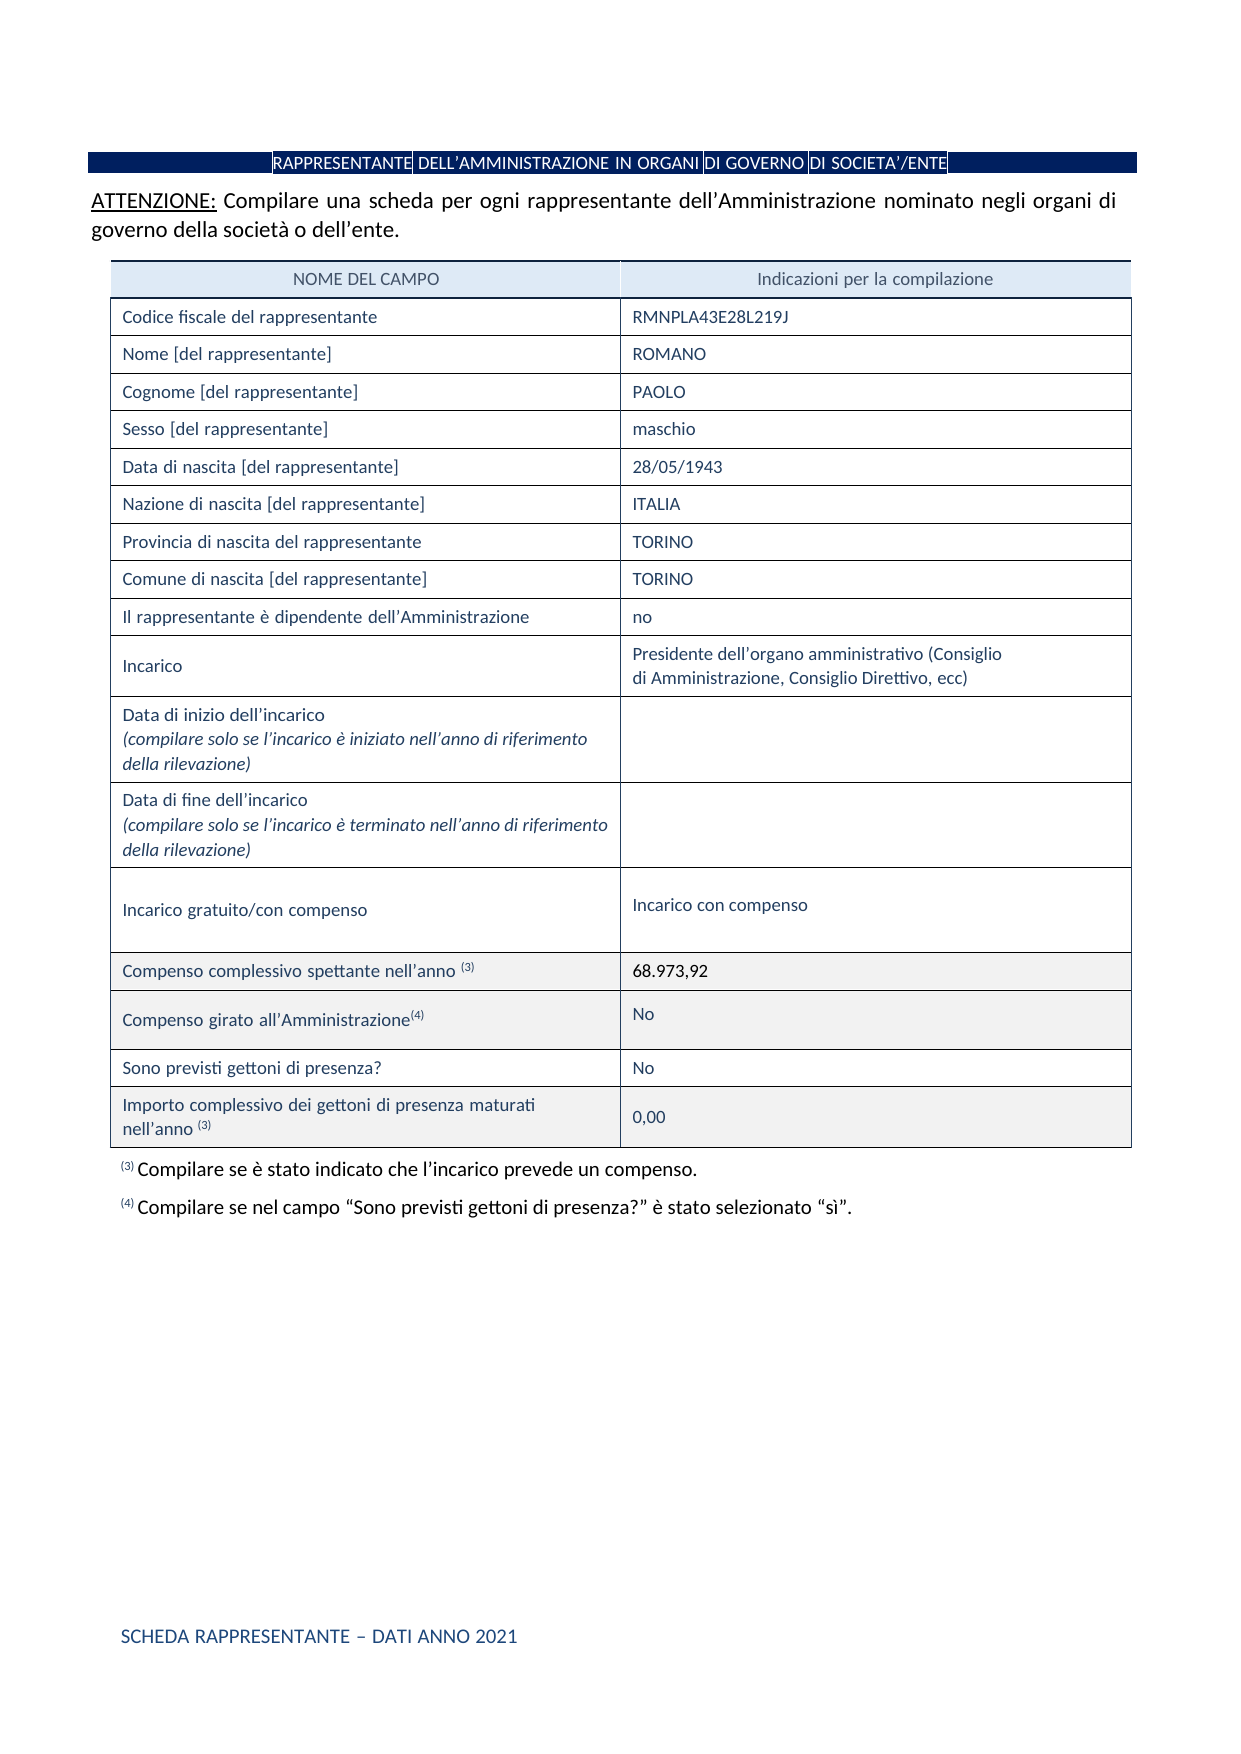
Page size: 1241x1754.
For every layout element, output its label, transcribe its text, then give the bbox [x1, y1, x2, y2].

table_cell TORINO [621, 524, 1131, 560]
table_cell No [621, 1050, 1131, 1086]
table_cell Il rappresentante è dipendente dell’Amministrazione [111, 599, 620, 635]
table_cell ITALIA [621, 486, 1131, 523]
text RAPPRESENTANTE DELL’AMMINISTRAZIONE IN ORGANI DI GOVERNO DI SOCIETA’/ENTE [947, 151, 1148, 174]
table_cell Importo complessivo dei gettoni di presenza maturati nell’anno (3) [111, 1087, 620, 1147]
table_cell Incarico con compenso [621, 868, 1131, 952]
table_cell No [621, 991, 1131, 1049]
table_header Indicazioni per la compilazione [621, 262, 1131, 297]
table_cell Nome [del rappresentante] [111, 336, 620, 372]
text ATTENZIONE: Compilare una scheda per ogni rappresentante dell’Amministrazione nominato negli organi di governo della società o dell’ente. [91, 186, 1148, 244]
table_cell 68.973,92 [621, 953, 1131, 989]
table_cell PAOLO [621, 374, 1131, 410]
table_cell Comune di nascita [del rappresentante] [111, 561, 620, 598]
table_cell RMNPLA43E28L219J [621, 299, 1131, 335]
table_cell Cognome [del rappresentante] [111, 374, 620, 410]
table_cell 28/05/1943 [621, 449, 1131, 485]
table_cell Incarico gratuito/con compenso [111, 868, 620, 952]
text (4) Compilare se nel campo “Sono previsti gettoni di presenza?” è stato selezionato “sì”. [120, 1194, 1148, 1219]
table_cell maschio [621, 411, 1131, 448]
table_cell ROMANO [621, 336, 1131, 372]
table_cell Codice fiscale del rappresentante [111, 299, 620, 335]
table_header NOME DEL CAMPO [111, 262, 620, 297]
table_cell TORINO [621, 561, 1131, 598]
table_cell no [621, 599, 1131, 635]
table_cell Provincia di nascita del rappresentante [111, 524, 620, 560]
table_cell Incarico [111, 636, 620, 696]
table_cell Nazione di nascita [del rappresentante] [111, 486, 620, 523]
table_cell Sono previsti gettoni di presenza? [111, 1050, 620, 1086]
table_cell Sesso [del rappresentante] [111, 411, 620, 448]
table_cell Presidente dell’organo amministrativo (Consiglio di Amministrazione, Consiglio Direttivo, ecc) [621, 636, 1131, 696]
table_cell Compenso girato all’Amministrazione(4) [111, 991, 620, 1049]
table_cell Compenso complessivo spettante nell’anno (3) [111, 953, 620, 989]
table_cell 0,00 [621, 1087, 1131, 1147]
table_cell [621, 697, 1131, 782]
table_cell Data di nascita [del rappresentante] [111, 449, 620, 485]
table_cell Data di fine dell’incarico (compilare solo se l’incarico è terminato nell’anno di riferimento della rilevazione) [111, 783, 620, 867]
table_cell [621, 783, 1131, 867]
table_cell Data di inizio dell’incarico (compilare solo se l’incarico è iniziato nell’anno di riferimento della rilevazione) [111, 697, 620, 782]
text (3) Compilare se è stato indicato che l’incarico prevede un compenso. [120, 1156, 1148, 1182]
